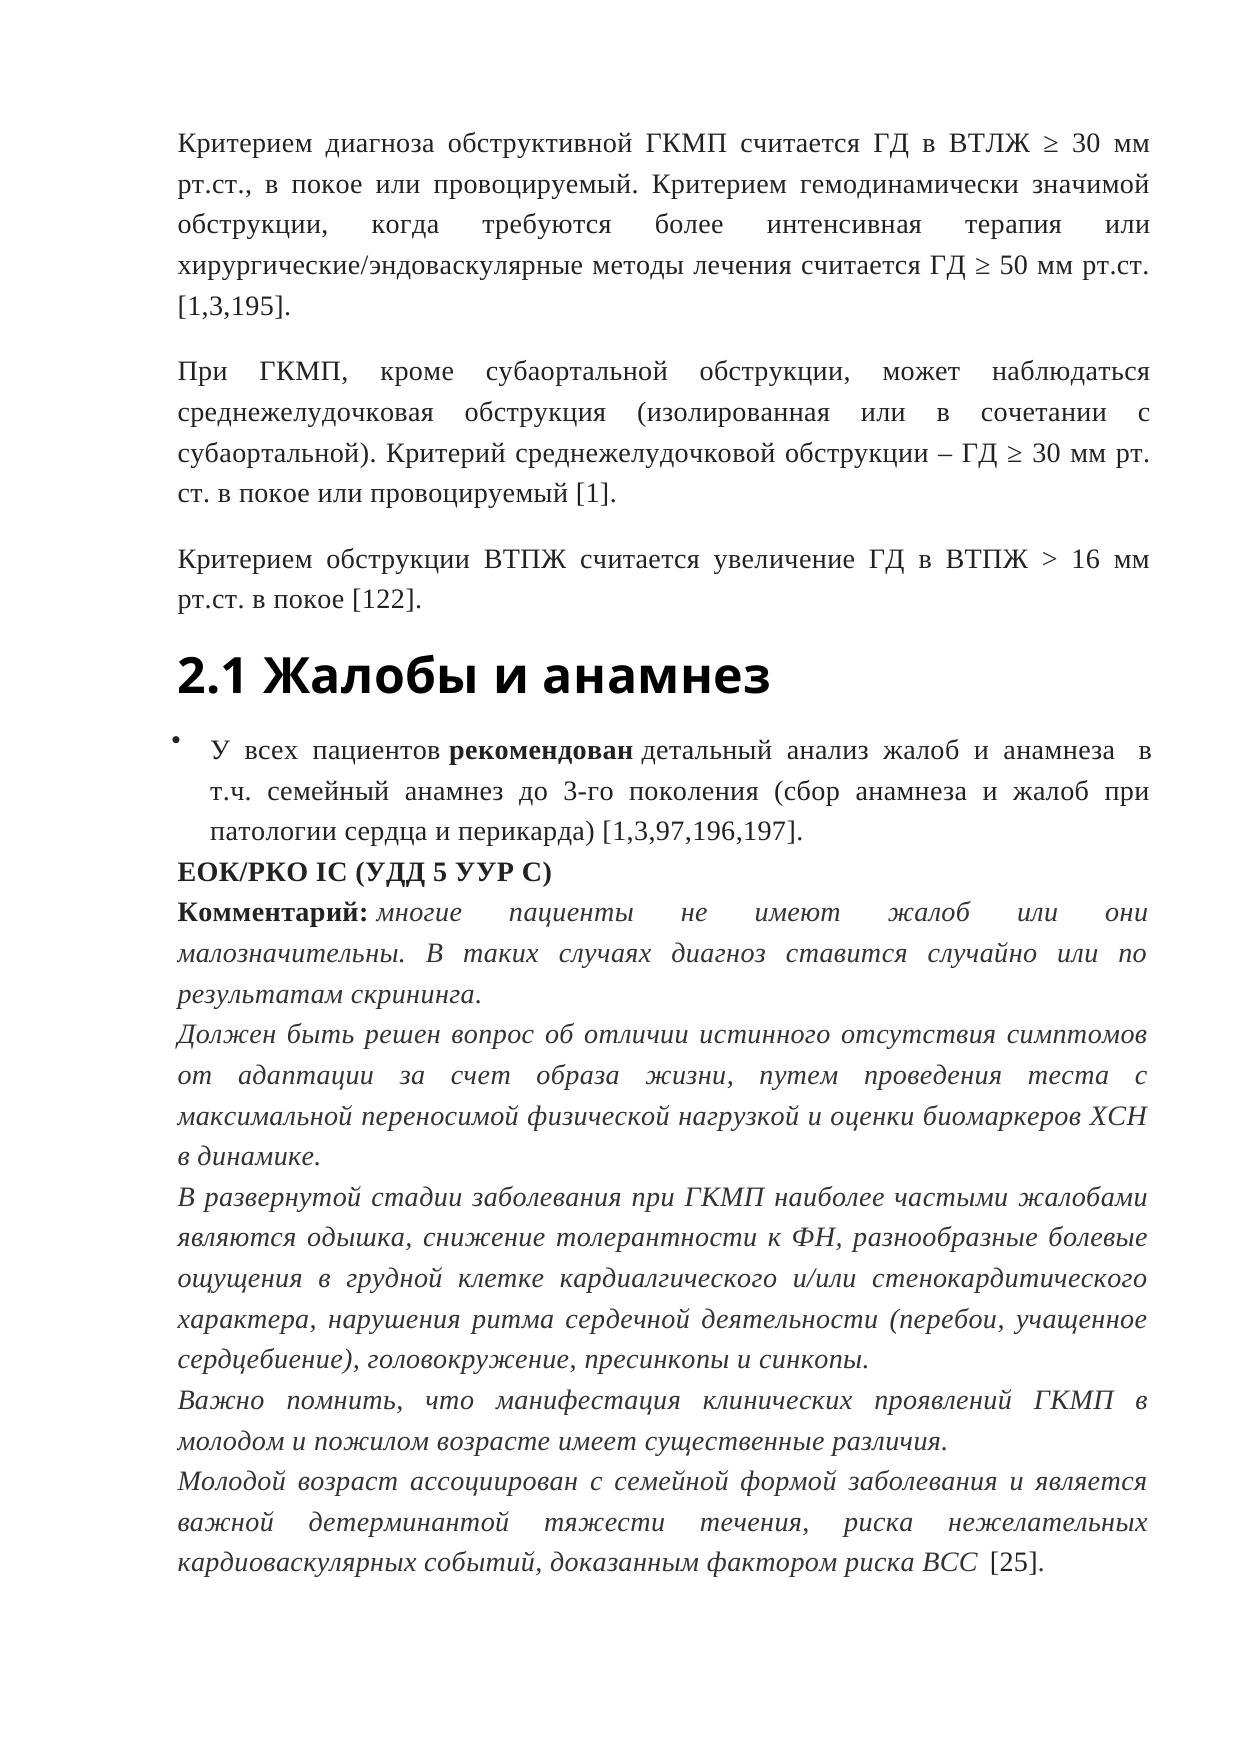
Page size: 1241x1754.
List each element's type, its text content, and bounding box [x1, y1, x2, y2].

text В развернутой стадии заболевания при ГКМП наиболее частыми жалобами являются одышка, снижение толерантности к ФН, разнообразные болевые ощущения в грудной клетке кардиалгического и/или стенокардитического характера, нарушения ритма сердечной деятельности (перебои, учащенное сердцебиение), головокружение, пресинкопы и синкопы. [177, 1172, 1152, 1375]
text Должен быть решен вопрос об отличии истинного отсутствия симптомов от адаптации за счет образа жизни, путем проведения теста с максимальной переносимой физической нагрузкой и оценки биомаркеров ХСН в динамике. [177, 1009, 1152, 1172]
text Важно помнить, что манифестация клинических проявлений ГКМП в молодом и пожилом возрасте имеет существенные различия. [177, 1375, 1152, 1456]
list У всех пациентов рекомендован детальный анализ жалоб и анамнеза в т.ч. семейный анамнез до 3-го поколения (cбор анамнеза и жалоб при патологии сердца и перикарда) [1,3,97,196,197]. [172, 725, 1152, 847]
text Комментарий: многие пациенты не имеют жалоб или они малозначительны. В таких случаях диагноз ставится случайно или по результатам скрининга. [177, 887, 1152, 1009]
text Критерием диагноза обструктивной ГКМП считается ГД в ВТЛЖ ≥ 30 мм рт.ст., в покое или провоцируемый. Критерием гемодинамически значимой обструкции, когда требуются более интенсивная терапия или хирургические/эндоваскулярные методы лечения считается ГД ≥ 50 мм рт.ст. [1,3,195]. [177, 118, 1152, 321]
text ЕОК/РКО IC (УДД 5 УУР С) [177, 847, 1152, 887]
text Молодой возраст ассоциирован с семейной формой заболевания и является важной детерминантой тяжести течения, риска нежелательных кардиоваскулярных событий, доказанным фактором риска ВСС [25]. [177, 1456, 1152, 1578]
text 2.1 Жалобы и анамнез [177, 640, 1152, 708]
text При ГКМП, кроме субаортальной обструкции, может наблюдаться среднежелудочковая обструкция (изолированная или в сочетании с субаортальной). Критерий среднежелудочковой обструкции – ГД ≥ 30 мм рт. ст. в покое или провоцируемый [1]. [177, 346, 1152, 509]
text Критерием обструкции ВТПЖ считается увеличение ГД в ВТПЖ ˃ 16 мм рт.ст. в покое [122]. [177, 534, 1152, 615]
